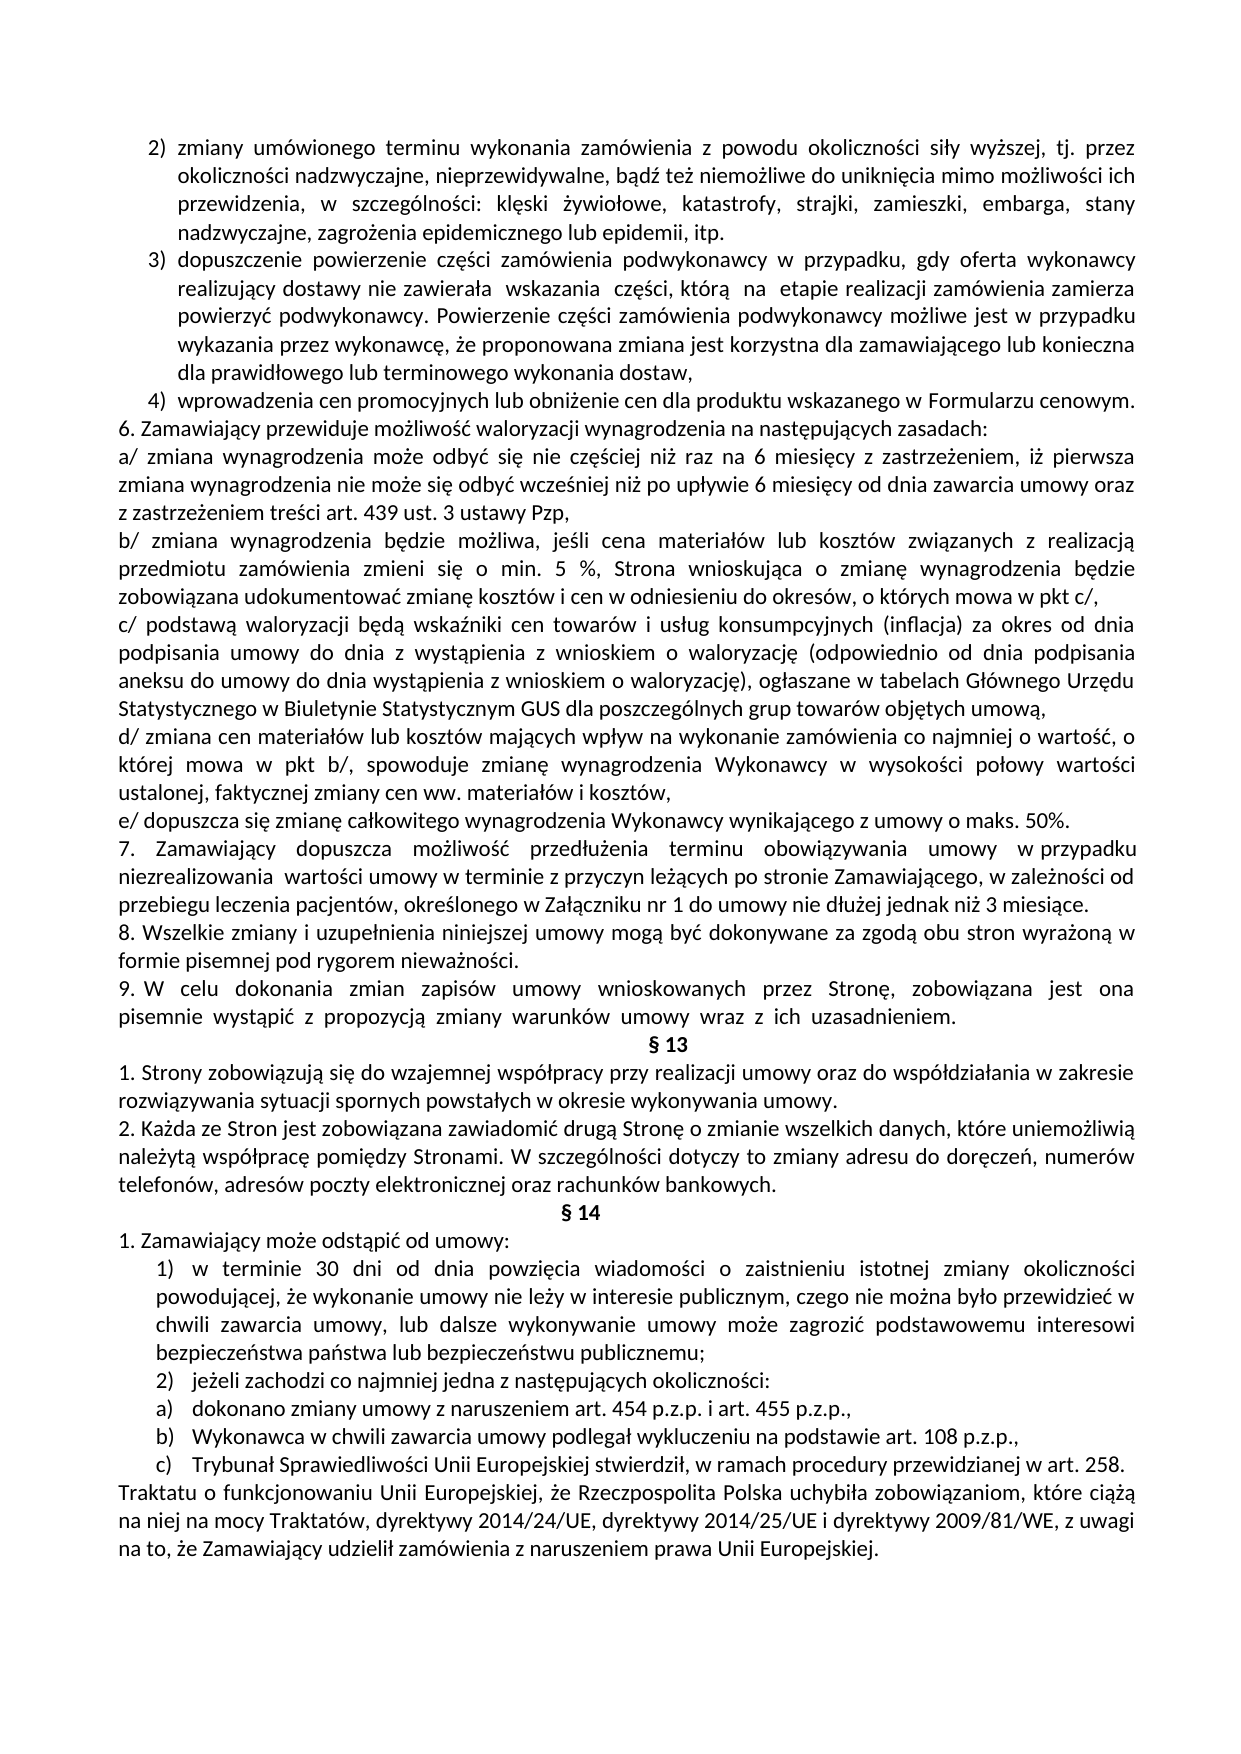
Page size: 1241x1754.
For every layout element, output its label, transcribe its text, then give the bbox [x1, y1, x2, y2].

list dopuszczenie powierzenie części zamówienia podwykonawcy w przypadku, gdy oferta wykonawcy realizujący dostawy nie zawierała wskazania części, którą na etapie realizacji zamówienia zamierza powierzyć podwykonawcy. Powierzenie części zamówienia podwykonawcy możliwe jest w przypadku wykazania przez wykonawcę, że proponowana zmiana jest korzystna dla zamawiającego lub konieczna dla prawidłowego lub terminowego wykonania dostaw, [148, 246, 1137, 386]
text e/ dopuszcza się zmianę całkowitego wynagrodzenia Wykonawcy wynikającego z umowy o maks. 50%. [118, 806, 1137, 834]
text 1. Strony zobowiązują się do wzajemnej współpracy przy realizacji umowy oraz do współdziałania w zakresie rozwiązywania sytuacji spornych powstałych w okresie wykonywania umowy. [118, 1058, 1137, 1114]
text c/ podstawą waloryzacji będą wskaźniki cen towarów i usług konsumpcyjnych (inflacja) za okres od dnia podpisania umowy do dnia z wystąpienia z wnioskiem o waloryzację (odpowiednio od dnia podpisania aneksu do umowy do dnia wystąpienia z wnioskiem o waloryzację), ogłaszane w tabelach Głównego Urzędu Statystycznego w Biuletynie Statystycznym GUS dla poszczególnych grup towarów objętych umową, [118, 610, 1137, 722]
text § 14 [516, 1198, 1137, 1226]
text c) Trybunał Sprawiedliwości Unii Europejskiej stwierdził, w ramach procedury przewidzianej w art. 258. [148, 1451, 1137, 1478]
text b/ zmiana wynagrodzenia będzie możliwa, jeśli cena materiałów lub kosztów związanych z realizacją przedmiotu zamówienia zmieni się o min. 5 %, Strona wnioskująca o zmianę wynagrodzenia będzie zobowiązana udokumentować zmianę kosztów i cen w odniesieniu do okresów, o których mowa w pkt c/, [118, 526, 1137, 610]
text a/ zmiana wynagrodzenia może odbyć się nie częściej niż raz na 6 miesięcy z zastrzeżeniem, iż pierwsza zmiana wynagrodzenia nie może się odbyć wcześniej niż po upływie 6 miesięcy od dnia zawarcia umowy oraz z zastrzeżeniem treści art. 439 ust. 3 ustawy Pzp, [118, 442, 1137, 526]
list zmiany umówionego terminu wykonania zamówienia z powodu okoliczności siły wyższej, tj. przez okoliczności nadzwyczajne, nieprzewidywalne, bądź też niemożliwe do uniknięcia mimo możliwości ich przewidzenia, w szczególności: klęski żywiołowe, katastrofy, strajki, zamieszki, embarga, stany nadzwyczajne, zagrożenia epidemicznego lub epidemii, itp. [148, 133, 1137, 246]
text 1. Zamawiający może odstąpić od umowy: [118, 1226, 1137, 1254]
text 6. Zamawiający przewiduje możliwość waloryzacji wynagrodzenia na następujących zasadach: [118, 414, 1137, 442]
text 9. W celu dokonania zmian zapisów umowy wnioskowanych przez Stronę, zobowiązana jest ona pisemnie wystąpić z propozycją zmiany warunków umowy wraz z ich uzasadnieniem. [118, 974, 1137, 1030]
list wprowadzenia cen promocyjnych lub obniżenie cen dla produktu wskazanego w Formularzu cenowym. [148, 386, 1137, 414]
text § 13 [516, 1030, 1137, 1058]
text 8. Wszelkie zmiany i uzupełnienia niniejszej umowy mogą być dokonywane za zgodą obu stron wyrażoną w formie pisemnej pod rygorem nieważności. [118, 918, 1137, 974]
text 7. Zamawiający dopuszcza możliwość przedłużenia terminu obowiązywania umowy w przypadku niezrealizowania wartości umowy w terminie z przyczyn leżących po stronie Zamawiającego, w zależności od przebiegu leczenia pacjentów, określonego w Załączniku nr 1 do umowy nie dłużej jednak niż 3 miesiące. [118, 834, 1137, 918]
text 2. Każda ze Stron jest zobowiązana zawiadomić drugą Stronę o zmianie wszelkich danych, które uniemożliwią należytą współpracę pomiędzy Stronami. W szczególności dotyczy to zmiany adresu do doręczeń, numerów telefonów, adresów poczty elektronicznej oraz rachunków bankowych. [118, 1114, 1137, 1198]
text 2) jeżeli zachodzi co najmniej jedna z następujących okoliczności: [118, 1366, 1137, 1394]
text b) Wykonawca w chwili zawarcia umowy podlegał wykluczeniu na podstawie art. 108 p.z.p., [156, 1422, 1137, 1451]
text a) dokonano zmiany umowy z naruszeniem art. 454 p.z.p. i art. 455 p.z.p., [156, 1394, 1137, 1422]
text d/ zmiana cen materiałów lub kosztów mających wpływ na wykonanie zamówienia co najmniej o wartość, o której mowa w pkt b/, spowoduje zmianę wynagrodzenia Wykonawcy w wysokości połowy wartości ustalonej, faktycznej zmiany cen ww. materiałów i kosztów, [118, 722, 1137, 806]
text 1) w terminie 30 dni od dnia powzięcia wiadomości o zaistnieniu istotnej zmiany okoliczności powodującej, że wykonanie umowy nie leży w interesie publicznym, czego nie można było przewidzieć w chwili zawarcia umowy, lub dalsze wykonywanie umowy może zagrozić podstawowemu interesowi bezpieczeństwa państwa lub bezpieczeństwu publicznemu; [156, 1254, 1137, 1366]
text Traktatu o funkcjonowaniu Unii Europejskiej, że Rzeczpospolita Polska uchybiła zobowiązaniom, które ciążą na niej na mocy Traktatów, dyrektywy 2014/24/UE, dyrektywy 2014/25/UE i dyrektywy 2009/81/WE, z uwagi na to, że Zamawiający udzielił zamówienia z naruszeniem prawa Unii Europejskiej. [118, 1478, 1137, 1563]
